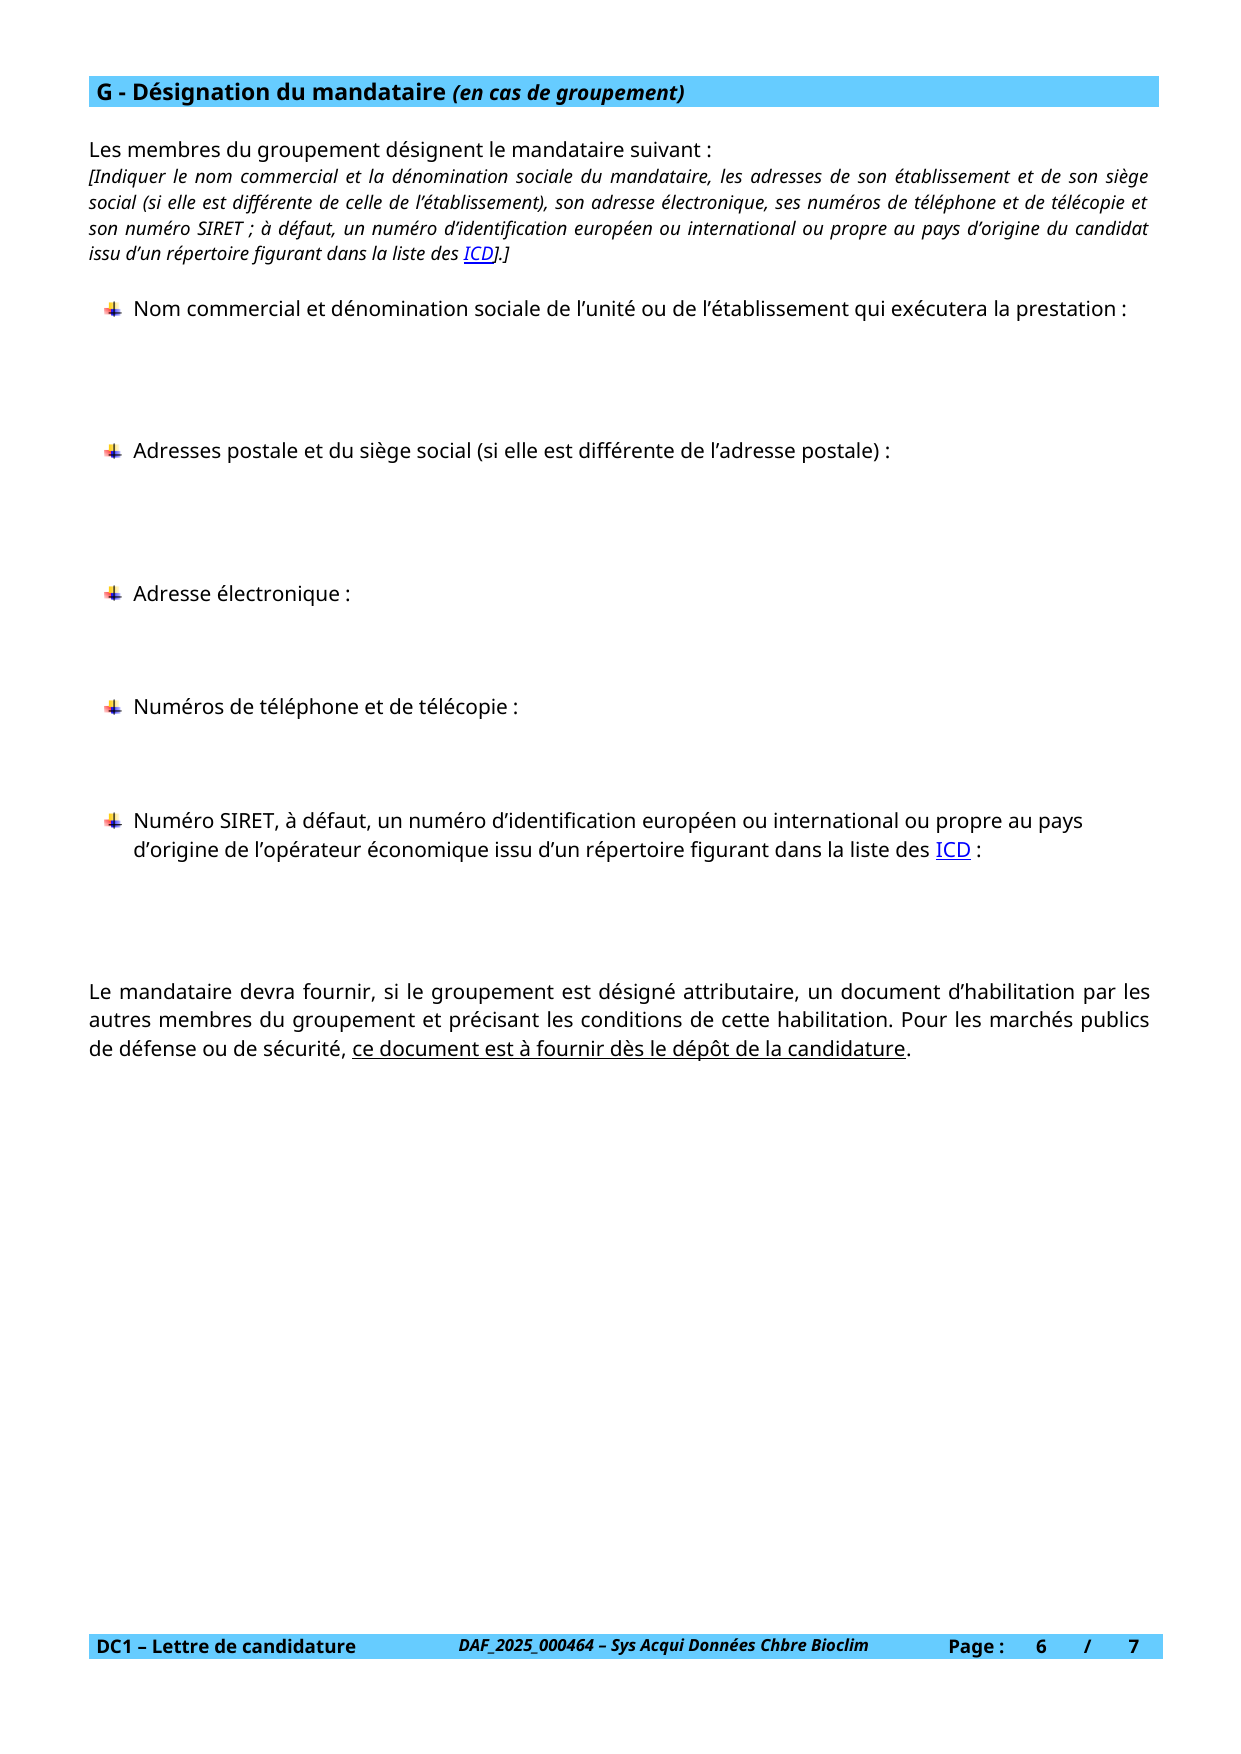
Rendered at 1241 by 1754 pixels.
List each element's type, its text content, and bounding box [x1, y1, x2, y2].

list Adresses postale et du siège social (si elle est différente de l’adresse postale) : [103, 437, 1152, 465]
picture [104, 811, 122, 829]
list Nom commercial et dénomination sociale de l’unité ou de l’établissement qui exécutera la prestation : [103, 294, 1152, 323]
picture [104, 442, 122, 459]
text Les membres du groupement désignent le mandataire suivant : [89, 135, 1152, 164]
picture [104, 300, 122, 317]
text Le mandataire devra fournir, si le groupement est désigné attributaire, un document d’habilitation par les autres membres du groupement et précisant les conditions de cette habilitation. Pour les marchés publics de défense ou de sécurité, ce document est à fournir dès le dépôt de la candidature. [89, 977, 1152, 1062]
picture [104, 584, 122, 601]
list Adresse électronique : [103, 579, 1152, 607]
text [Indiquer le nom commercial et la dénomination sociale du mandataire, les adresses de son établissement et de son siège social (si elle est différente de celle de l’établissement), son adresse électronique, ses numéros de téléphone et de télécopie et son numéro SIRET ; à défaut, un numéro d’identification européen ou international ou propre au pays d’origine du candidat issu d’un répertoire figurant dans la liste des ICD].] [89, 164, 1152, 266]
list Numéros de téléphone et de télécopie : [103, 692, 1152, 721]
picture [104, 698, 122, 715]
list Numéro SIRET, à défaut, un numéro d’identification européen ou international ou propre au pays d’origine de l’opérateur économique issu d’un répertoire figurant dans la liste des ICD : [103, 806, 1152, 863]
table_header G - Désignation du mandataire (en cas de groupement) [89, 76, 1159, 107]
